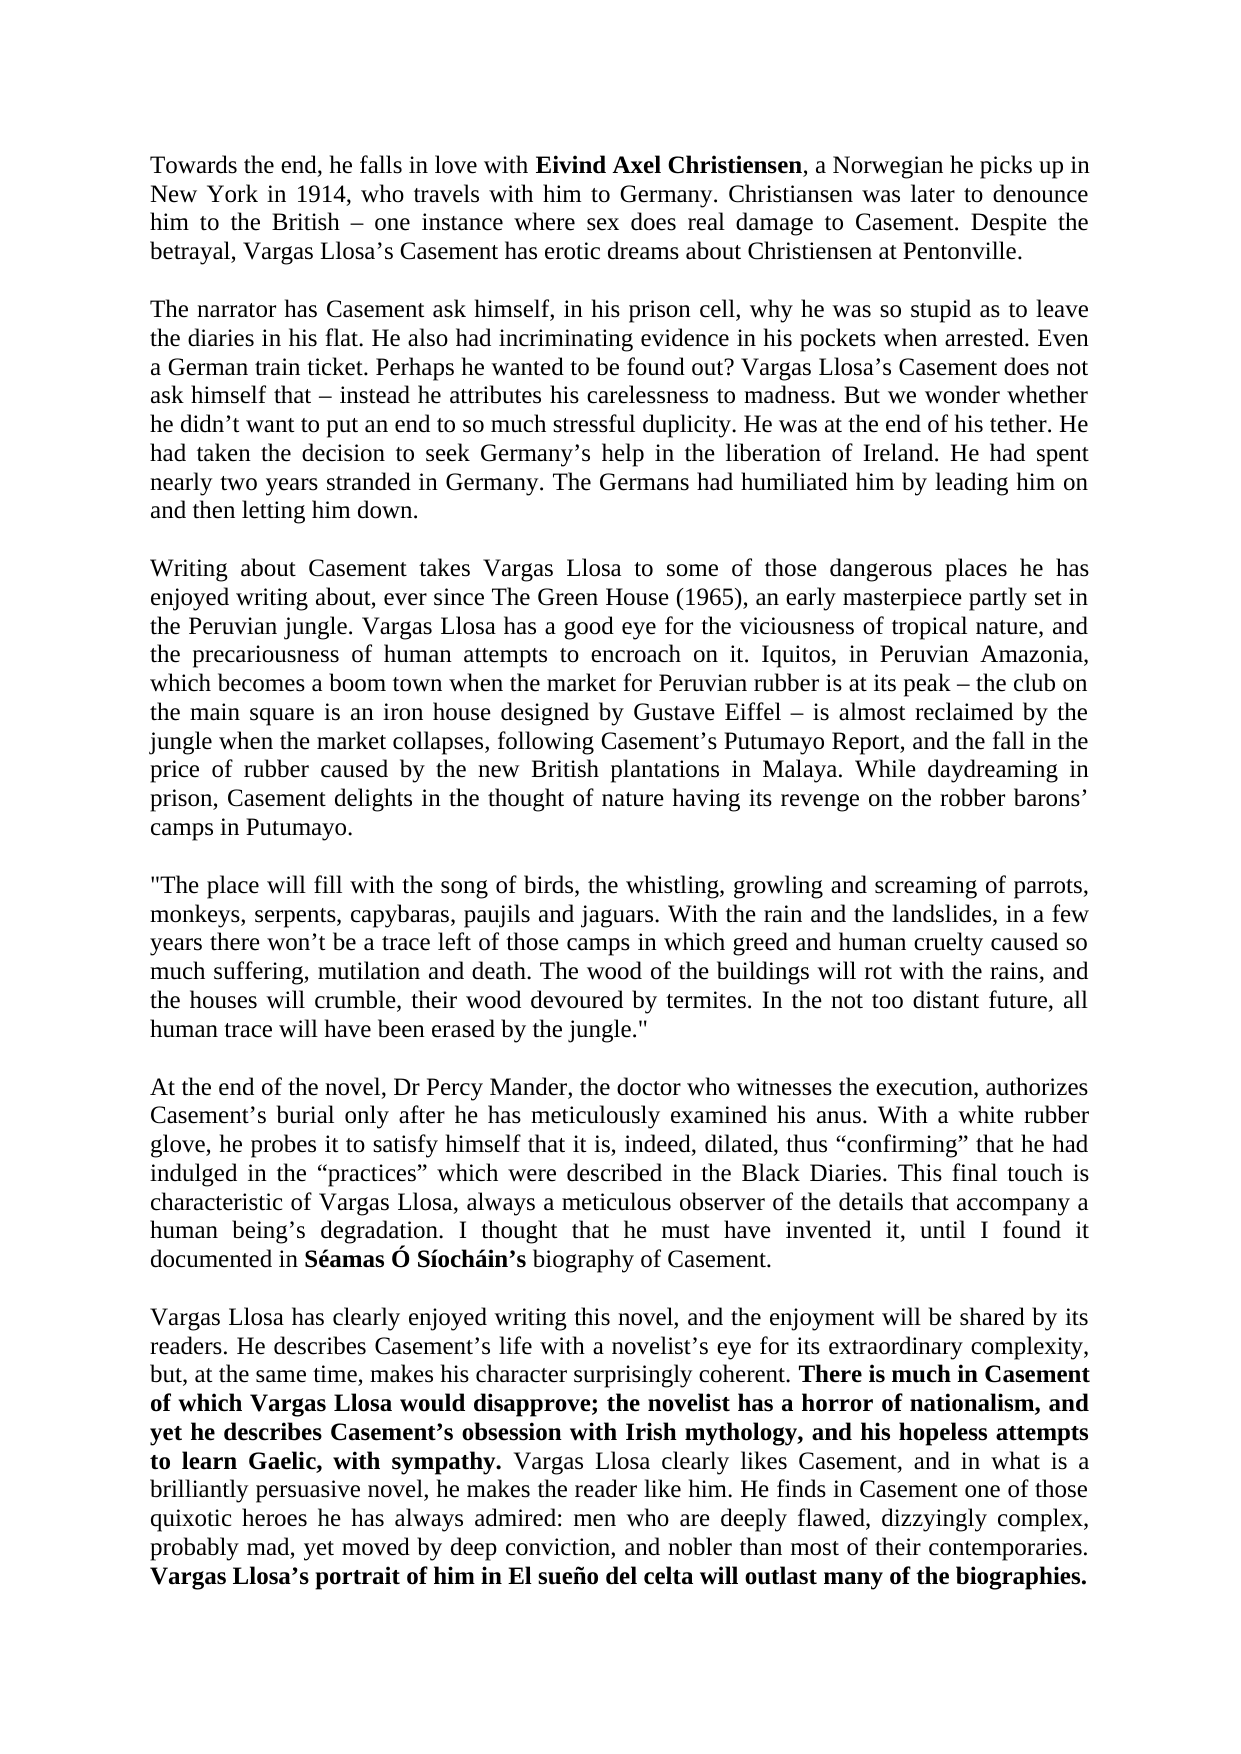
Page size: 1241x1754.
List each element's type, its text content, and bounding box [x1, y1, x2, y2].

text Vargas Llosa has clearly enjoyed writing this novel, and the enjoyment will be shared by its readers. He describes Casement’s life with a novelist’s eye for its extraordinary complexity, but, at the same time, makes his character surprisingly coherent. There is much in Casement of which Vargas Llosa would disapprove; the novelist has a horror of nationalism, and yet he describes Casement’s obsession with Irish mythology, and his hopeless attempts to learn Gaelic, with sympathy. Vargas Llosa clearly likes Casement, and in what is a brilliantly persuasive novel, he makes the reader like him. He finds in Casement one of those quixotic heroes he has always admired: men who are deeply flawed, dizzyingly complex, probably mad, yet moved by deep conviction, and nobler than most of their contemporaries. Vargas Llosa’s portrait of him in El sueño del celta will outlast many of the biographies. [150, 1302, 1090, 1589]
text At the end of the novel, Dr Percy Mander, the doctor who witnesses the execution, authorizes Casement’s burial only after he has meticulously examined his anus. With a white rubber glove, he probes it to satisfy himself that it is, indeed, dilated, thus “confirming” that he had indulged in the “practices” which were described in the Black Diaries. This final touch is characteristic of Vargas Llosa, always a meticulous observer of the details that accompany a human being’s degradation. I thought that he must have invented it, until I found it documented in Séamas Ó Síocháin’s biography of Casement. [150, 1072, 1090, 1273]
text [150, 150, 1090, 265]
text The narrator has Casement ask himself, in his prison cell, why he was so stupid as to leave the diaries in his flat. He also had incriminating evidence in his pockets when arrested. Even a German train ticket. Perhaps he wanted to be found out? Vargas Llosa’s Casement does not ask himself that – instead he attributes his carelessness to madness. But we wonder whether he didn’t want to put an end to so much stressful duplicity. He was at the end of his tether. He had taken the decision to seek Germany’s help in the liberation of Ireland. He had spent nearly two years stranded in Germany. The Germans had humiliated him by leading him on and then letting him down. [150, 294, 1090, 524]
text Writing about Casement takes Vargas Llosa to some of those dangerous places he has enjoyed writing about, ever since The Green House (1965), an early masterpiece partly set in the Peruvian jungle. Vargas Llosa has a good eye for the viciousness of tropical nature, and the precariousness of human attempts to encroach on it. Iquitos, in Peruvian Amazonia, which becomes a boom town when the market for Peruvian rubber is at its peak – the club on the main square is an iron house designed by Gustave Eiffel – is almost reclaimed by the jungle when the market collapses, following Casement’s Putumayo Report, and the fall in the price of rubber caused by the new British plantations in Malaya. While daydreaming in prison, Casement delights in the thought of nature having its revenge on the robber barons’ camps in Putumayo. [150, 553, 1090, 841]
text "The place will fill with the song of birds, the whistling, growling and screaming of parrots, monkeys, serpents, capybaras, paujils and jaguars. With the rain and the landslides, in a few years there won’t be a trace left of those camps in which greed and human cruelty caused so much suffering, mutilation and death. The wood of the buildings will rot with the rains, and the houses will crumble, their wood devoured by termites. In the not too distant future, all human trace will have been erased by the jungle." [150, 870, 1090, 1042]
